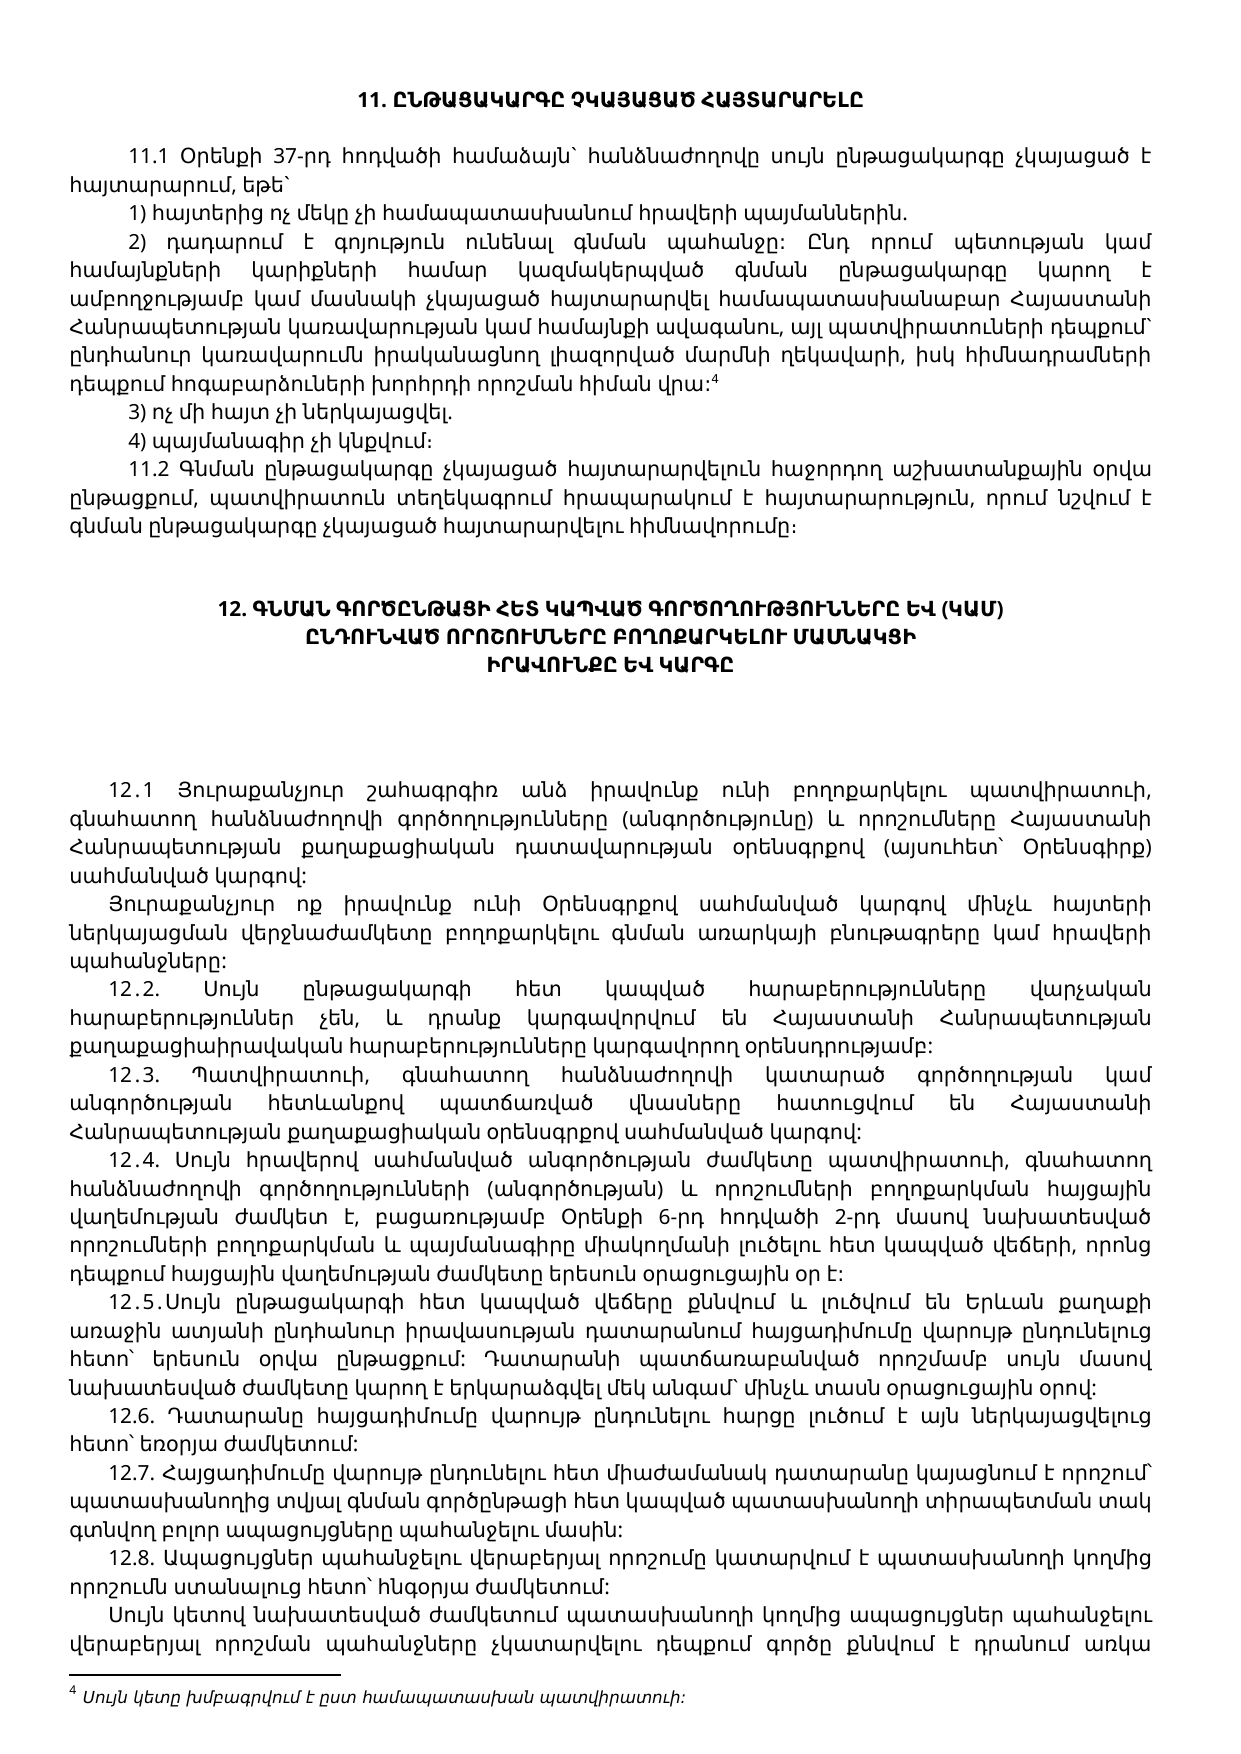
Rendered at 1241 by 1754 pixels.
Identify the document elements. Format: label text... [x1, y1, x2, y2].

text 12․5․Սույն ընթացակարգի հետ կապված վեճերը քննվում և լուծվում են Երևան քաղաքի առաջին ատյանի ընդհանուր իրավասության դատարանում հայցադիմումը վարույթ ընդունելուց հետո՝ երեսուն օրվա ընթացքում: Դատարանի պատճառաբանված որոշմամբ սույն մասով նախատեսված ժամկետը կարող է երկարաձգվել մեկ անգամ` մինչև տասն օրացուցային օրով: [69, 1287, 1152, 1401]
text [69, 1600, 1152, 1657]
text 4) պայմանագիր չի կնքվում։ [69, 426, 1152, 454]
text 12.6. Դատարանը հայցադիմումը վարույթ ընդունելու հարցը լուծում է այն ներկայացվելուց հետո՝ եռօրյա ժամկետում: [69, 1401, 1152, 1458]
text 12.7. Հայցադիմումը վարույթ ընդունելու հետ միաժամանակ դատարանը կայացնում է որոշում՝ պատասխանողից տվյալ գնման գործընթացի հետ կապված պատասխանողի տիրապետման տակ գտնվող բոլոր ապացույցները պահանջելու մասին: [69, 1458, 1152, 1543]
text 12․1 Յուրաքանչյուր շահագրգիռ անձ իրավունք ունի բողոքարկելու պատվիրատուի, գնահատող հանձնաժողովի գործողությունները (անգործությունը) և որոշումները Հայաստանի Հանրապետության քաղաքացիական դատավարության օրենսգրքով (այսուհետ՝ Օրենսգիրք) սահմանված կարգով: [69, 776, 1152, 889]
text 3) ոչ մի հայտ չի ներկայացվել. [69, 397, 1152, 426]
text 12.8. Ապացույցներ պահանջելու վերաբերյալ որոշումը կատարվում է պատասխանողի կողմից որոշումն ստանալուց հետո՝ հնգօրյա ժամկետում: [69, 1543, 1152, 1600]
text 2) դադարում է գոյություն ունենալ գնման պահանջը: Ընդ որում պետության կամ համայնքների կարիքների համար կազմակերպված գնման ընթացակարգը կարող է ամբողջությամբ կամ մասնակի չկայացած հայտարարվել համապատասխանաբար Հայաստանի Հանրապետության կառավարության կամ համայնքի ավագանու, այլ պատվիրատուների դեպքում` ընդհանուր կառավարումն իրականացնող լիազորված մարմնի ղեկավարի, իսկ հիմնադրամների դեպքում հոգաբարձուների խորհրդի որոշման հիման վրա: [69, 227, 1152, 397]
text 11.1 Օրենքի 37-րդ հոդվածի համաձայն` հանձնաժողովը սույն ընթացակարգը չկայացած է հայտարարում, եթե` [69, 142, 1152, 198]
text 12. ԳՆՄԱՆ ԳՈՐԾԸՆԹԱՑԻ ՀԵՏ ԿԱՊՎԱԾ ԳՈՐԾՈՂՈՒԹՅՈՒՆՆԵՐԸ ԵՎ (ԿԱՄ) [69, 594, 1152, 622]
text Յուրաքանչյուր ոք իրավունք ունի Օրենսգրքով սահմանված կարգով մինչև հայտերի ներկայացման վերջնաժամկետը բողոքարկելու գնման առարկայի բնութագրերը կամ հրավերի պահանջները: [69, 889, 1152, 974]
text 12․4. Սույն հրավերով սահմանված անգործության ժամկետը պատվիրատուի, գնահատող հանձնաժողովի գործողությունների (անգործության) և որոշումների բողոքարկման հայցային վաղեմության ժամկետ է, բացառությամբ Օրենքի 6-րդ հոդվածի 2-րդ մասով նախատեսված որոշումների բողոքարկման և պայմանագիրը միակողմանի լուծելու հետ կապված վեճերի, որոնց դեպքում հայցային վաղեմության ժամկետը երեսուն օրացուցային օր է: [69, 1145, 1152, 1287]
text 1) հայտերից ոչ մեկը չի համապատասխանում հրավերի պայմաններին. [69, 198, 1152, 227]
text ԻՐԱՎՈՒՆՔԸ ԵՎ ԿԱՐԳԸ [69, 651, 1152, 679]
text 11. ԸՆԹԱՑԱԿԱՐԳԸ ՉԿԱՅԱՑԱԾ ՀԱՅՏԱՐԱՐԵԼԸ [69, 85, 1152, 113]
text 12․2. Սույն ընթացակարգի հետ կապված հարաբերությունները վարչական հարաբերություններ չեն, և դրանք կարգավորվում են Հայաստանի Հանրապետության քաղաքացիաիրավական հարաբերությունները կարգավորող օրենսդրությամբ: [69, 974, 1152, 1060]
text 11.2 Գնման ընթացակարգը չկայացած հայտարարվելուն հաջորդող աշխատանքային օրվա ընթացքում, պատվիրատուն տեղեկագրում հրապարակում է հայտարարություն, որում նշվում է գնման ընթացակարգը չկայացած հայտարարվելու հիմնավորումը։ [69, 454, 1152, 540]
text ԸՆԴՈՒՆՎԱԾ ՈՐՈՇՈՒՄՆԵՐԸ ԲՈՂՈՔԱՐԿԵԼՈՒ ՄԱՍՆԱԿՑԻ [69, 622, 1152, 651]
text 12․3. Պատվիրատուի, գնահատող հանձնաժողովի կատարած գործողության կամ անգործության հետևանքով պատճառված վնասները հատուցվում են Հայաստանի Հանրապետության քաղաքացիական օրենսգրքով սահմանված կարգով: [69, 1060, 1152, 1145]
